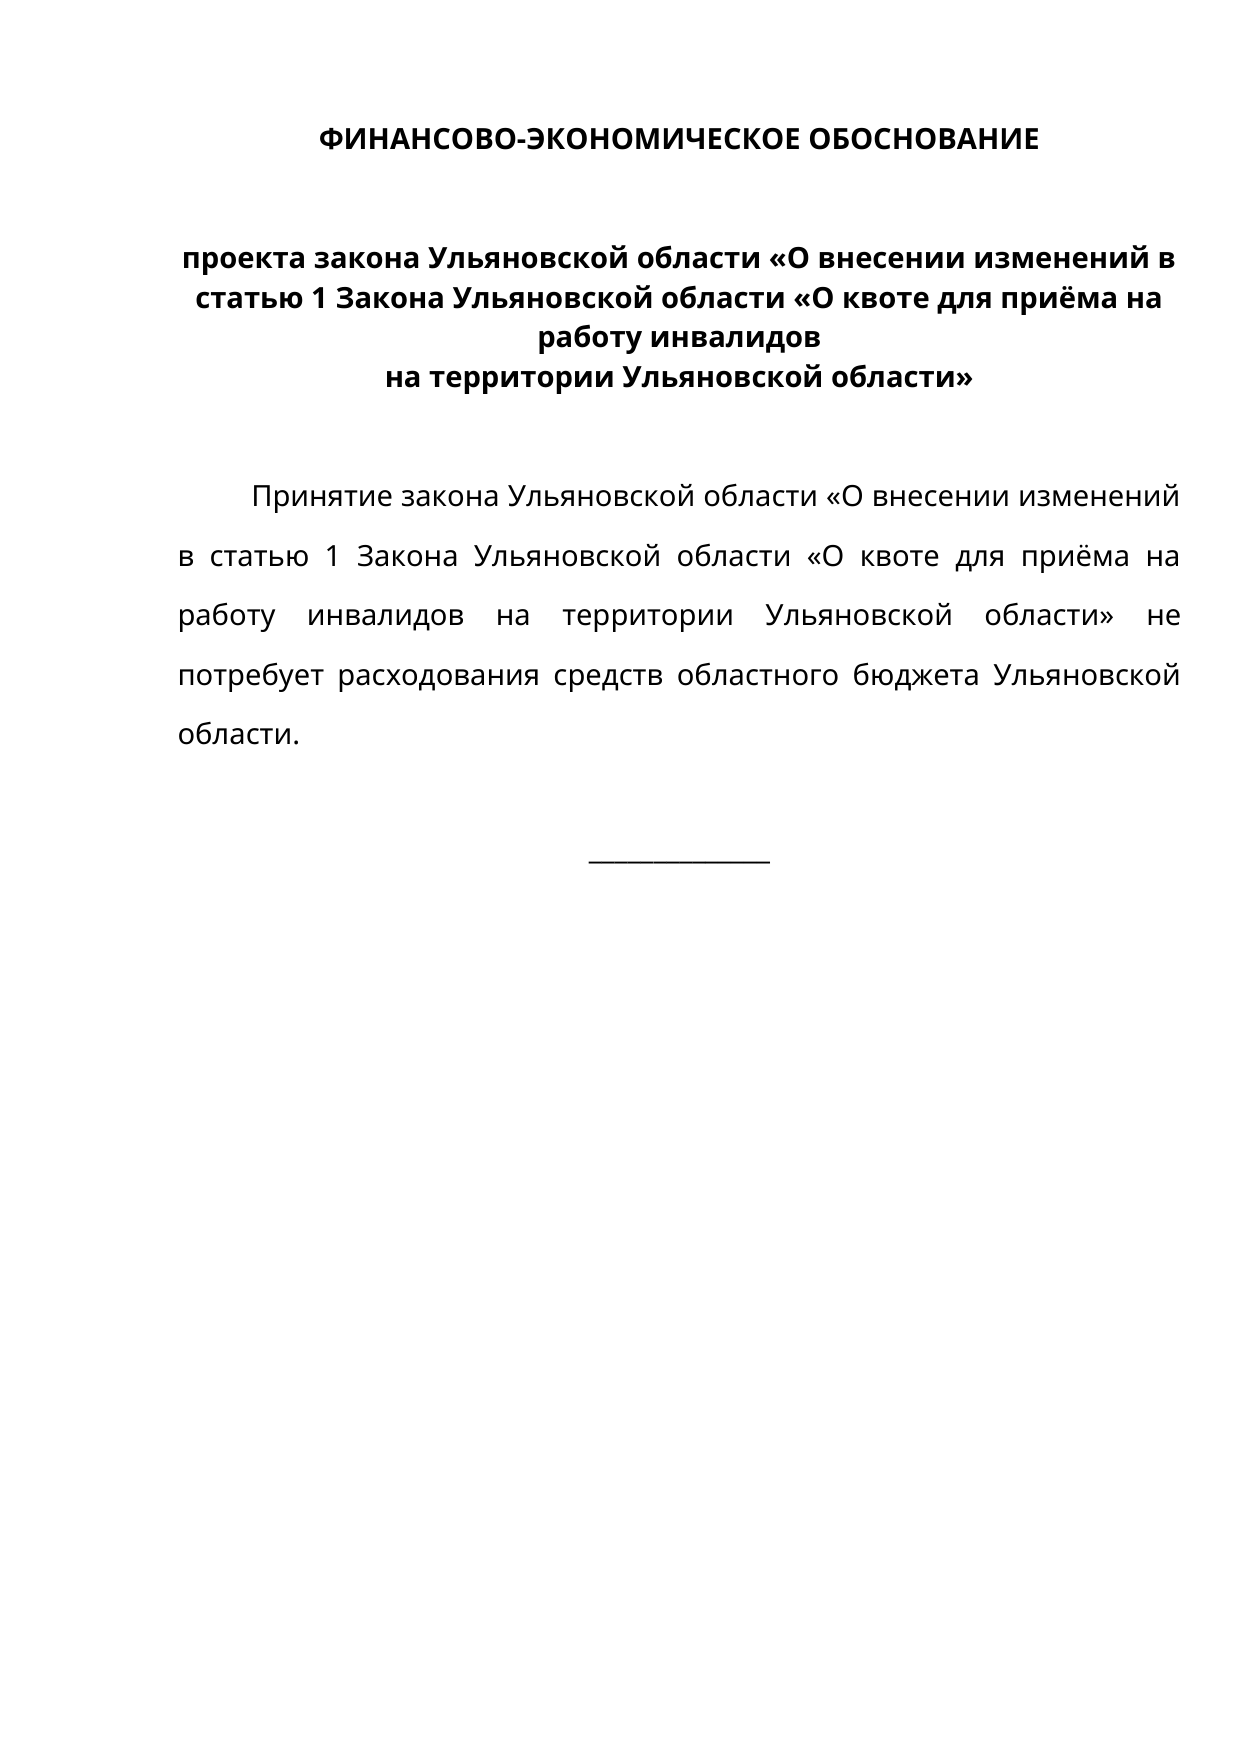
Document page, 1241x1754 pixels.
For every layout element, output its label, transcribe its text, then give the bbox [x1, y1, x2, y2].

text Принятие закона Ульяновской области «О внесении изменений в статью 1 Закона Ульяновской области «О квоте для приёма на работу инвалидов на территории Ульяновской области» не потребует расходования средств областного бюджета Ульяновской области. [177, 475, 1181, 753]
text Финансово-экономическое обоснование [177, 118, 1181, 158]
text на территории Ульяновской области» [177, 356, 1181, 396]
text проекта закона Ульяновской области «О внесении изменений в статью 1 Закона Ульяновской области «О квоте для приёма на работу инвалидов [177, 237, 1181, 356]
text ______________ [177, 828, 1181, 868]
